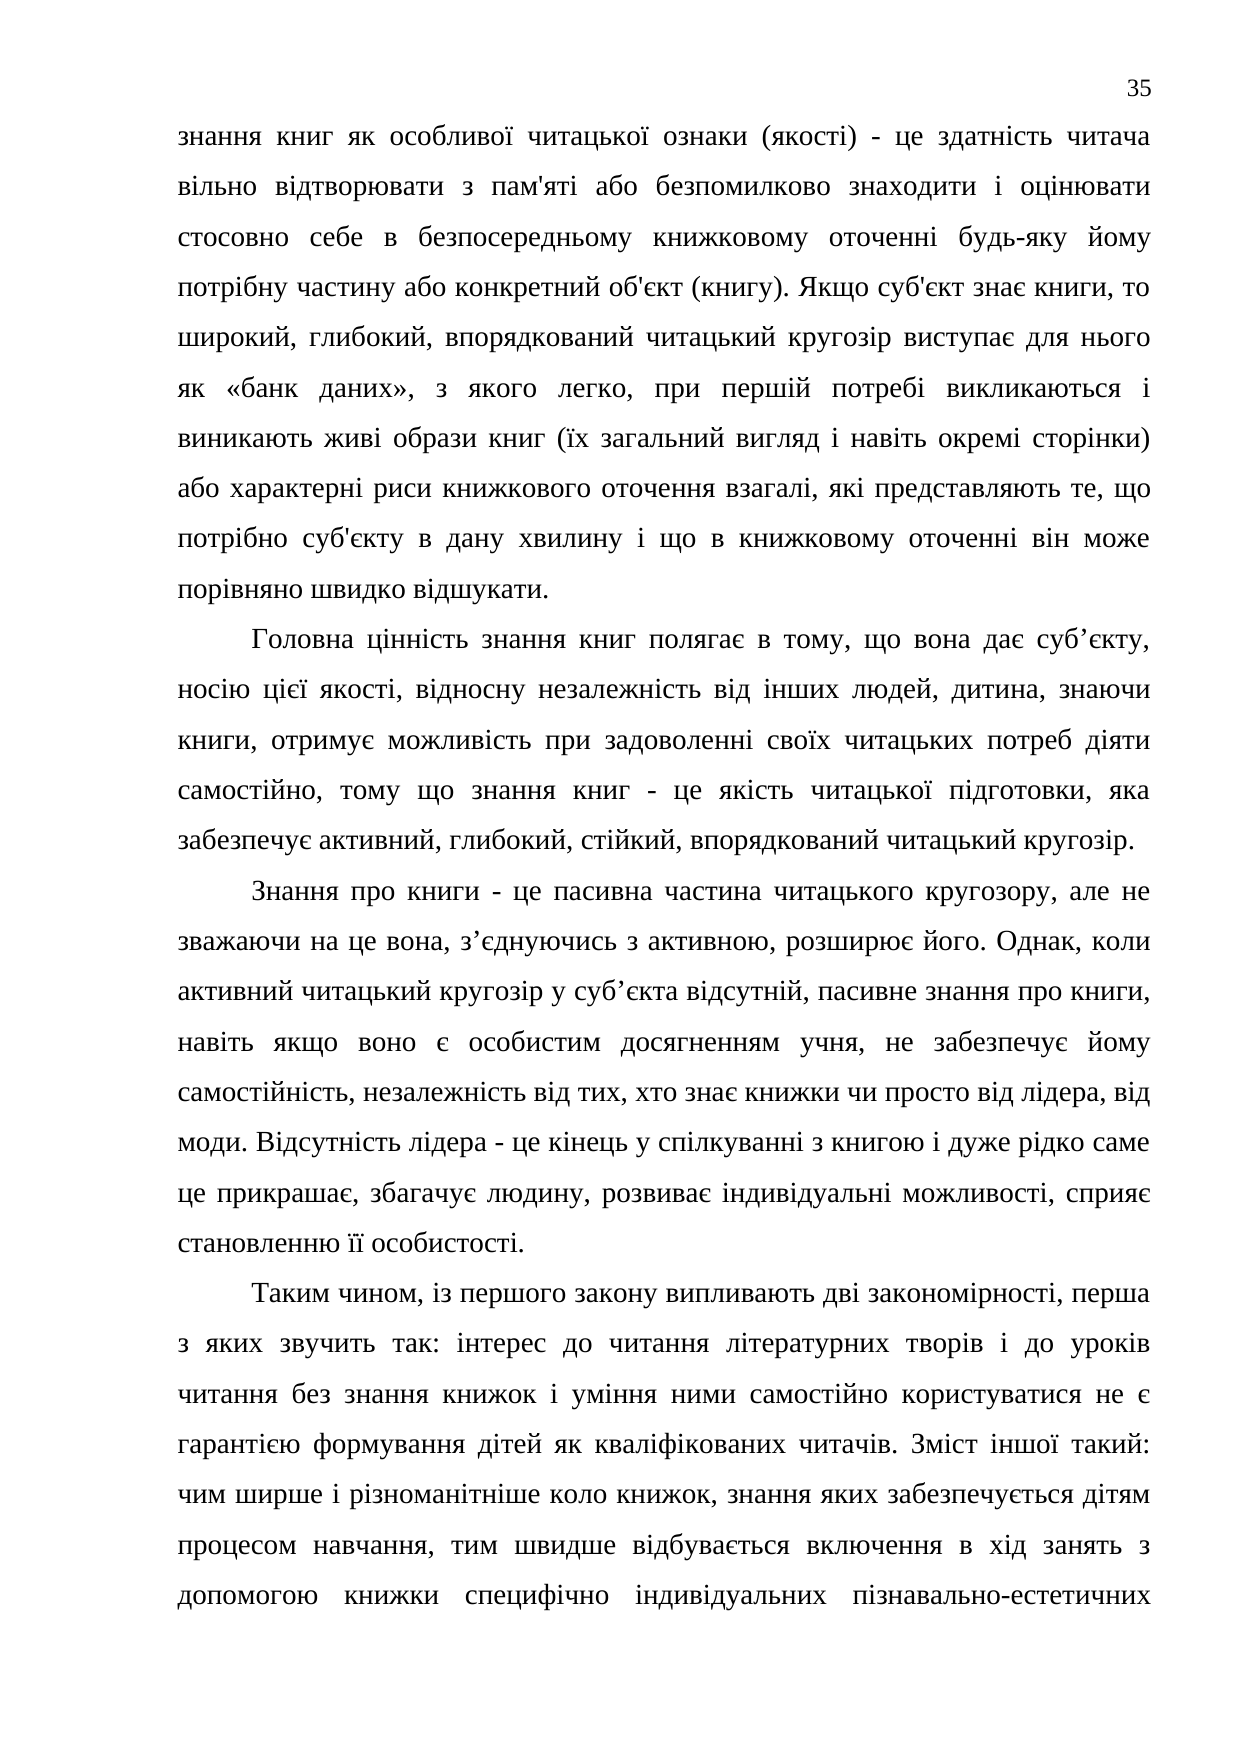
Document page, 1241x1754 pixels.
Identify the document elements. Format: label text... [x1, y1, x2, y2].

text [177, 1275, 1152, 1611]
text Знання про книги - це пасивна частина читацького кругозору, але не зважаючи на це вона, з’єднуючись з активною, розширює його. Однак, коли активний читацький кругозір у суб’єкта відсутній, пасивне знання про книги, навіть якщо воно є особистим досягненням учня, не забезпечує йому самостійність, незалежність від тих, хто знає книжки чи просто від лідера, від моди. Відсутність лідера - це кінець у спілкуванні з книгою і дуже рідко саме це прикрашає, збагачує людину, розвиває індивідуальні можливості, сприяє становленню її особистості. [177, 873, 1152, 1258]
text Головна цінність знання книг полягає в тому, що вона дає суб’єкту, носію цієї якості, відносну незалежність від інших людей, дитина, знаючи книги, отримує можливість при задоволенні своїх читацьких потреб діяти самостійно, тому що знання книг - це якість читацької підготовки, яка забезпечує активний, глибокий, стійкий, впорядкований читацький кругозір. [177, 621, 1152, 856]
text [177, 118, 1152, 604]
